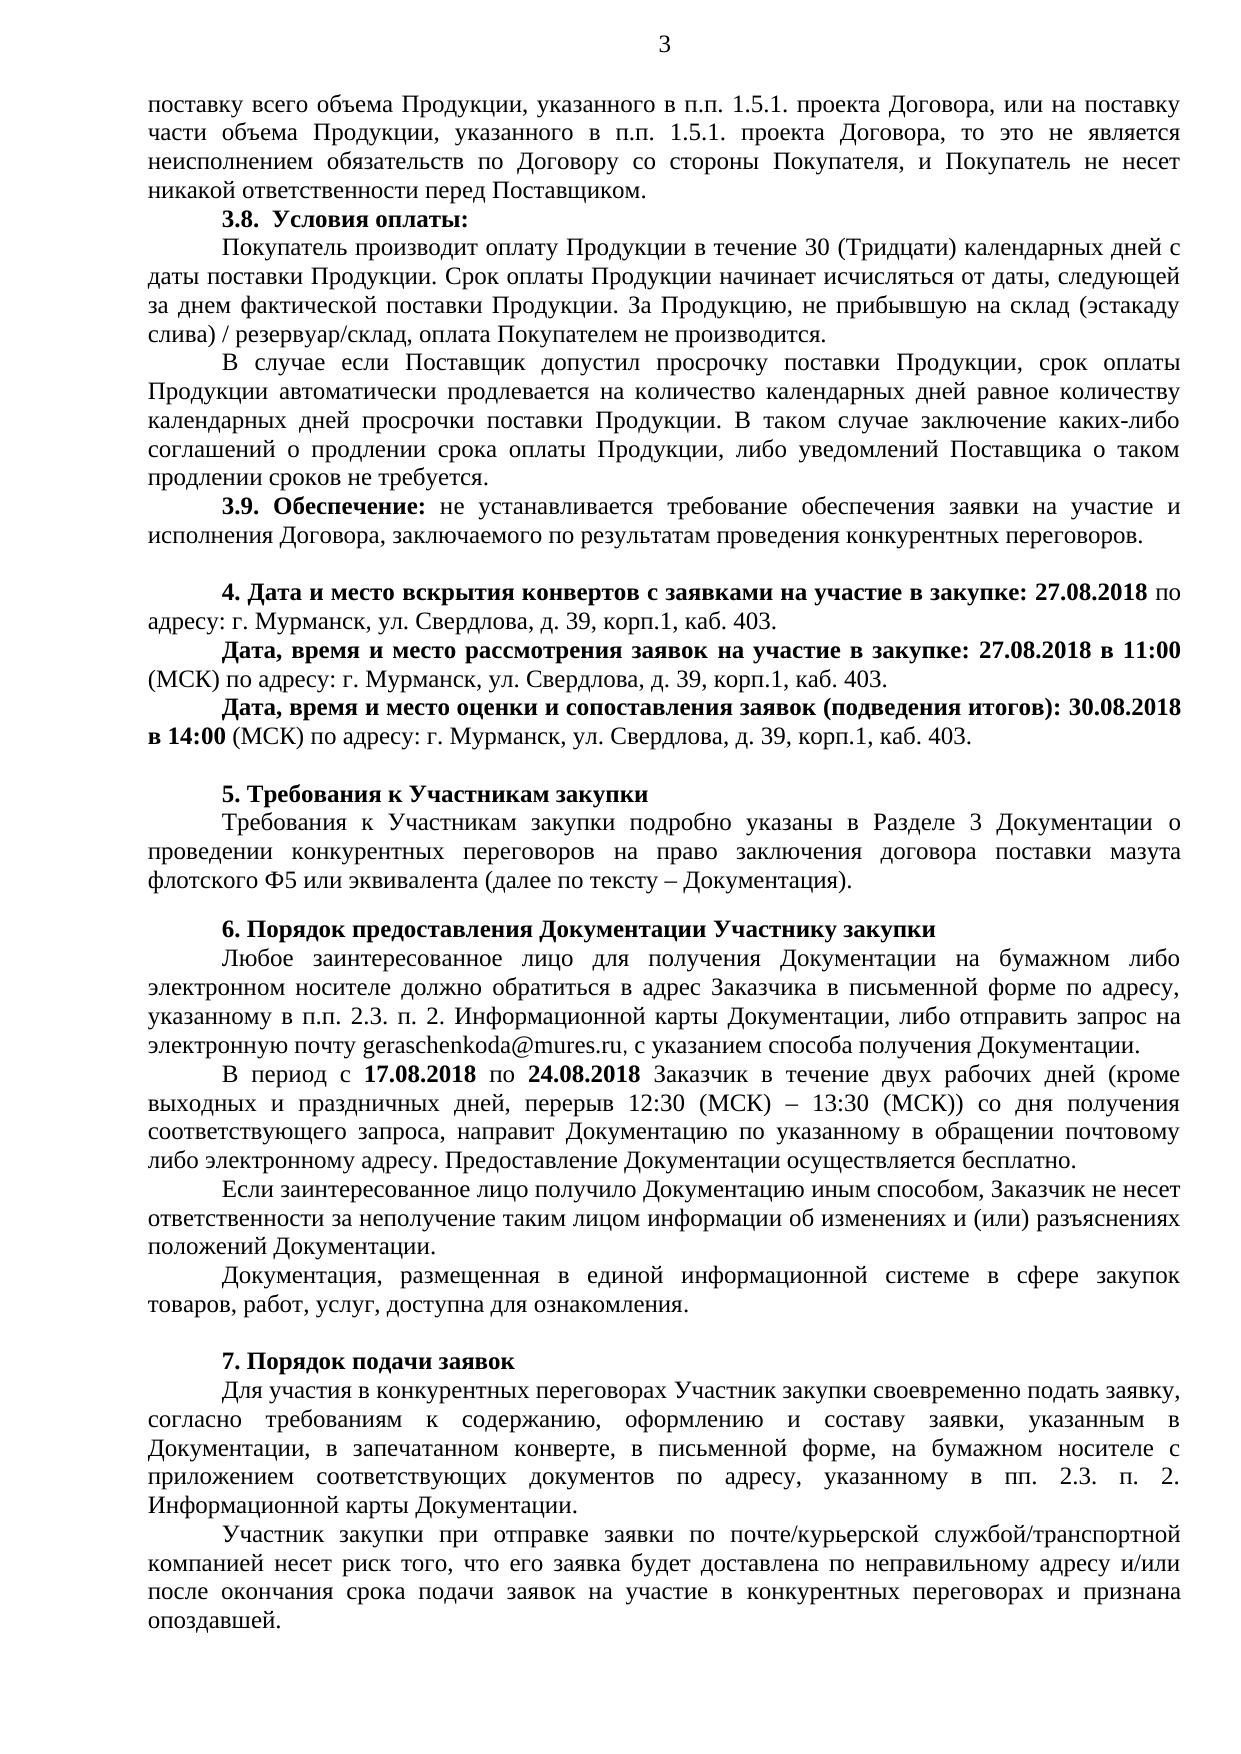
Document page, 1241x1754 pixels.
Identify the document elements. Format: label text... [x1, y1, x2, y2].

text Участник закупки при отправке заявки по почте/курьерской службой/транспортной компанией несет риск того, что его заявка будет доставлена по неправильному адресу и/или после окончания срока подачи заявок на участие в конкурентных переговорах и признана опоздавшей. [148, 1519, 1181, 1634]
text 6. Порядок предоставления Документации Участнику закупки [148, 914, 1181, 943]
text 3.8. Условия оплаты: [148, 204, 1181, 232]
text 3.9. Обеспечение: не устанавливается требование обеспечения заявки на участие и исполнения Договора, заключаемого по результатам проведения конкурентных переговоров. [148, 491, 1181, 549]
text Дата, время и место оценки и сопоставления заявок (подведения итогов): 30.08.2018 в 14:00 (МСК) по адресу: г. Мурманск, ул. Свердлова, д. 39, корп.1, каб. 403. [148, 692, 1181, 750]
text В случае если Поставщик допустил просрочку поставки Продукции, срок оплаты Продукции автоматически продлевается на количество календарных дней равное количеству календарных дней просрочки поставки Продукции. В таком случае заключение каких-либо соглашений о продлении срока оплаты Продукции, либо уведомлений Поставщика о таком продлении сроков не требуется. [148, 347, 1181, 491]
text 7. Порядок подачи заявок [148, 1346, 1181, 1375]
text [148, 89, 1181, 204]
text Любое заинтересованное лицо для получения Документации на бумажном либо электронном носителе должно обратиться в адрес Заказчика в письменной форме по адресу, указанному в п.п. 2.3. п. 2. Информационной карты Документации, либо отправить запрос на электронную почту geraschenkoda@mures.ru, с указанием способа получения Документации. [148, 943, 1181, 1059]
text Если заинтересованное лицо получило Документацию иным способом, Заказчик не несет ответственности за неполучение таким лицом информации об изменениях и (или) разъяснениях положений Документации. [148, 1174, 1181, 1260]
text В период с 17.08.2018 по 24.08.2018 Заказчик в течение двух рабочих дней (кроме выходных и праздничных дней, перерыв 12:30 (МСК) – 13:30 (МСК)) со дня получения соответствующего запроса, направит Документацию по указанному в обращении почтовому либо электронному адресу. Предоставление Документации осуществляется бесплатно. [148, 1059, 1181, 1174]
text Документация, размещенная в единой информационной системе в сфере закупок товаров, работ, услуг, доступна для ознакомления. [148, 1260, 1181, 1318]
text 4. Дата и место вскрытия конвертов с заявками на участие в закупке: 27.08.2018 по адресу: г. Мурманск, ул. Свердлова, д. 39, корп.1, каб. 403. [148, 577, 1181, 635]
text Дата, время и место рассмотрения заявок на участие в закупке: 27.08.2018 в 11:00 (МСК) по адресу: г. Мурманск, ул. Свердлова, д. 39, корп.1, каб. 403. [148, 635, 1181, 692]
text Для участия в конкурентных переговорах Участник закупки своевременно подать заявку, согласно требованиям к содержанию, оформлению и составу заявки, указанным в Документации, в запечатанном конверте, в письменной форме, на бумажном носителе с приложением соответствующих документов по адресу, указанному в пп. 2.3. п. 2. Информационной карты Документации. [148, 1375, 1181, 1519]
text 5. Требования к Участникам закупки [148, 779, 1181, 807]
text Требования к Участникам закупки подробно указаны в Разделе 3 Документации о проведении конкурентных переговоров на право заключения договора поставки мазута флотского Ф5 или эквивалента (далее по тексту – Документация). [148, 807, 1181, 894]
text Покупатель производит оплату Продукции в течение 30 (Тридцати) календарных дней с даты поставки Продукции. Срок оплаты Продукции начинает исчисляться от даты, следующей за днем фактической поставки Продукции. За Продукцию, не прибывшую на склад (эстакаду слива) / резервуар/склад, оплата Покупателем не производится. [148, 232, 1181, 347]
